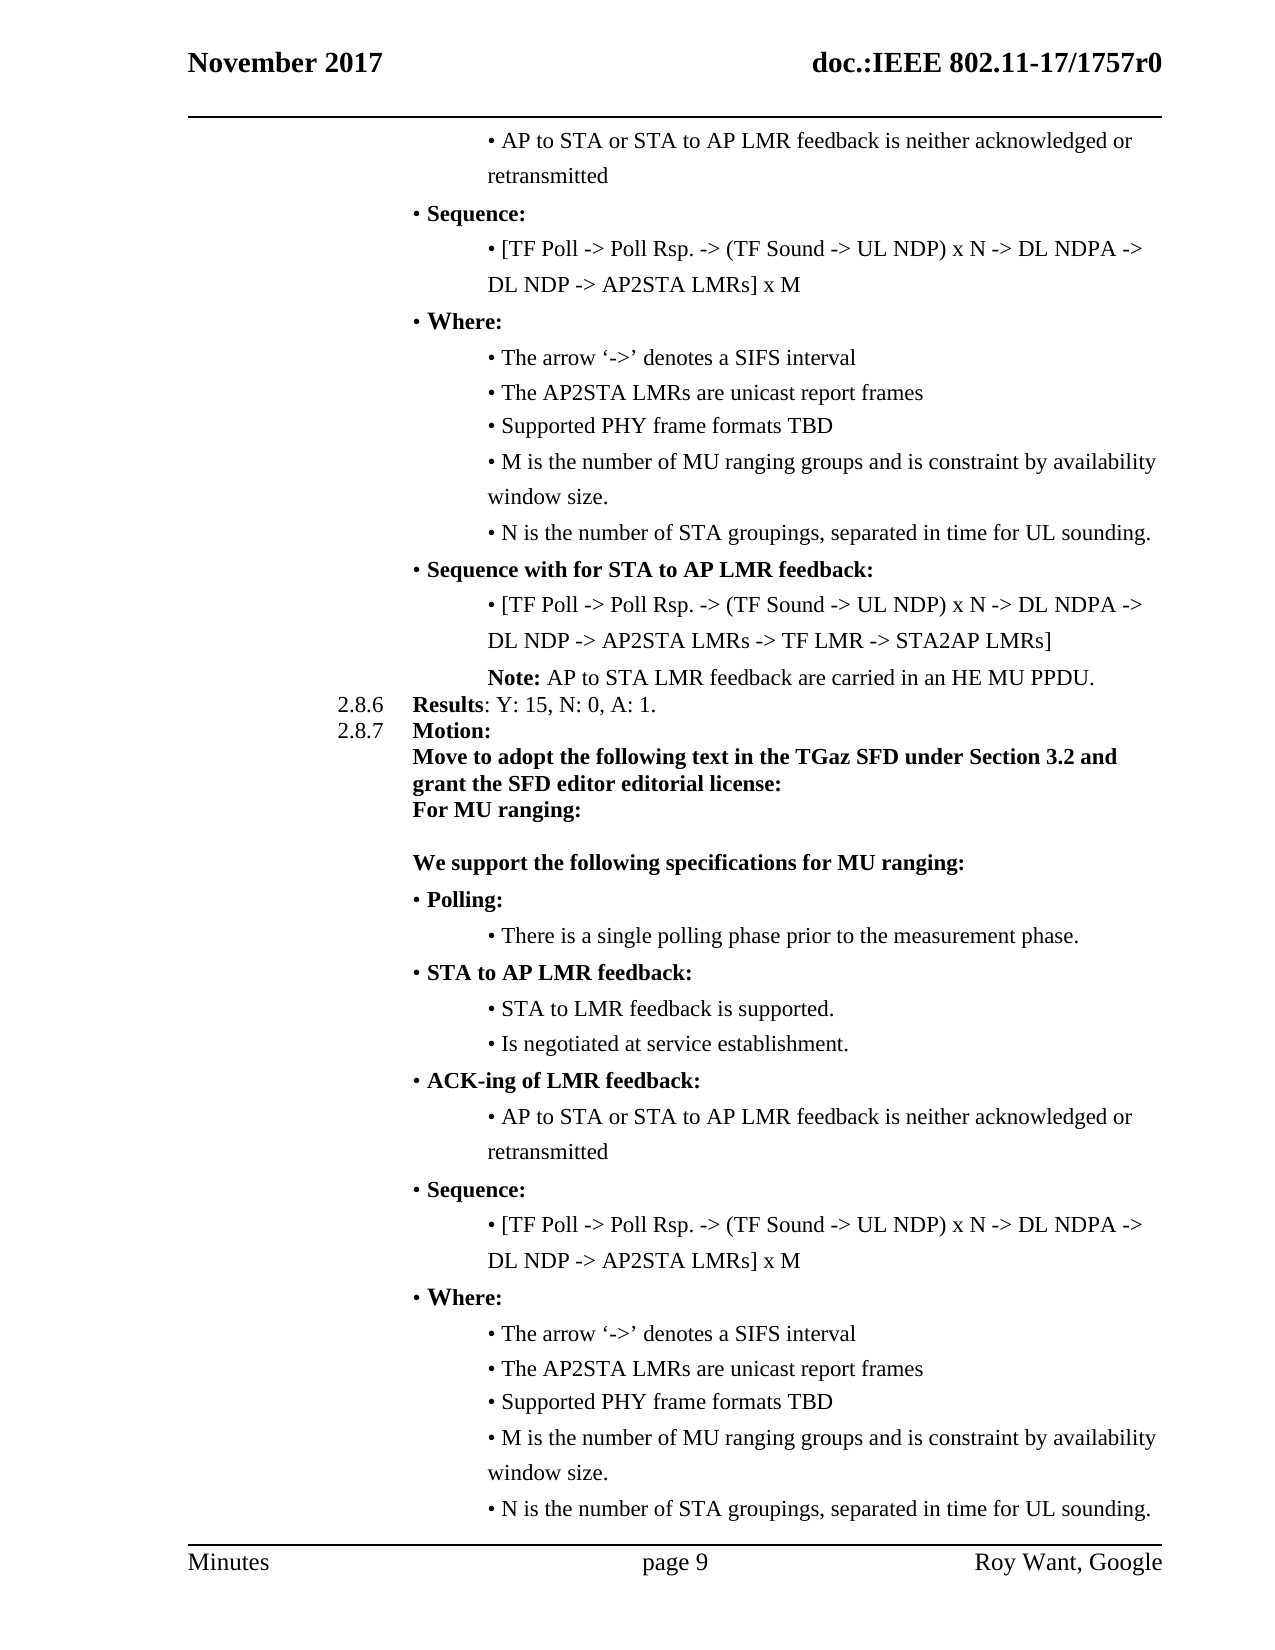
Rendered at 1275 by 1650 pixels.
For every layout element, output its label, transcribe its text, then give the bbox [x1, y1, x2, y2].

text • Supported PHY frame formats TBD [487, 405, 1162, 439]
text • AP to STA or STA to AP LMR feedback is neither acknowledged or retransmitted [487, 1094, 1162, 1165]
list We support the following specifications for MU ranging: [412, 849, 1162, 875]
text Note: AP to STA LMR feedback are carried in an HE MU PPDU. [487, 653, 1162, 691]
list Results: Y: 15, N: 0, A: 1. [337, 691, 1162, 717]
text • [TF Poll -> Poll Rsp. -> (TF Sound -> UL NDP) x N -> DL NDPA -> DL NDP -> AP2STA LMRs] x M [487, 226, 1162, 297]
list Motion: Move to adopt the following text in the TGaz SFD under Section 3.2 and grant the SFD editor editorial license: For MU ranging: [337, 717, 1162, 849]
text • M is the number of MU ranging groups and is constraint by availability window size. [487, 439, 1162, 509]
text • Supported PHY frame formats TBD [487, 1381, 1162, 1415]
text • Polling: [412, 875, 1162, 913]
text • Sequence: [412, 189, 1162, 226]
text • The arrow ‘->’ denotes a SIFS interval [487, 1311, 1162, 1346]
text • [TF Poll -> Poll Rsp. -> (TF Sound -> UL NDP) x N -> DL NDPA -> DL NDP -> AP2STA LMRs] x M [487, 1202, 1162, 1273]
text • The AP2STA LMRs are unicast report frames [487, 370, 1162, 405]
text • N is the number of STA groupings, separated in time for UL sounding. [487, 509, 1162, 545]
text • Sequence: [412, 1165, 1162, 1202]
text • Where: [412, 1273, 1162, 1311]
text • Is negotiated at service establishment. [487, 1021, 1162, 1056]
text • Where: [412, 297, 1162, 334]
text • Sequence with for STA to AP LMR feedback: [412, 545, 1162, 582]
text • There is a single polling phase prior to the measurement phase. [487, 913, 1162, 948]
text • AP to STA or STA to AP LMR feedback is neither acknowledged or retransmitted [487, 118, 1162, 189]
text • M is the number of MU ranging groups and is constraint by availability window size. [487, 1415, 1162, 1486]
text • N is the number of STA groupings, separated in time for UL sounding. [487, 1486, 1162, 1521]
text • The arrow ‘->’ denotes a SIFS interval [487, 334, 1162, 370]
text • ACK-ing of LMR feedback: [412, 1056, 1162, 1094]
text • [TF Poll -> Poll Rsp. -> (TF Sound -> UL NDP) x N -> DL NDPA -> DL NDP -> AP2STA LMRs -> TF LMR -> STA2AP LMRs] [487, 582, 1162, 653]
text • STA to AP LMR feedback: [412, 948, 1162, 986]
text • STA to LMR feedback is supported. [487, 986, 1162, 1021]
text • The AP2STA LMRs are unicast report frames [487, 1346, 1162, 1381]
